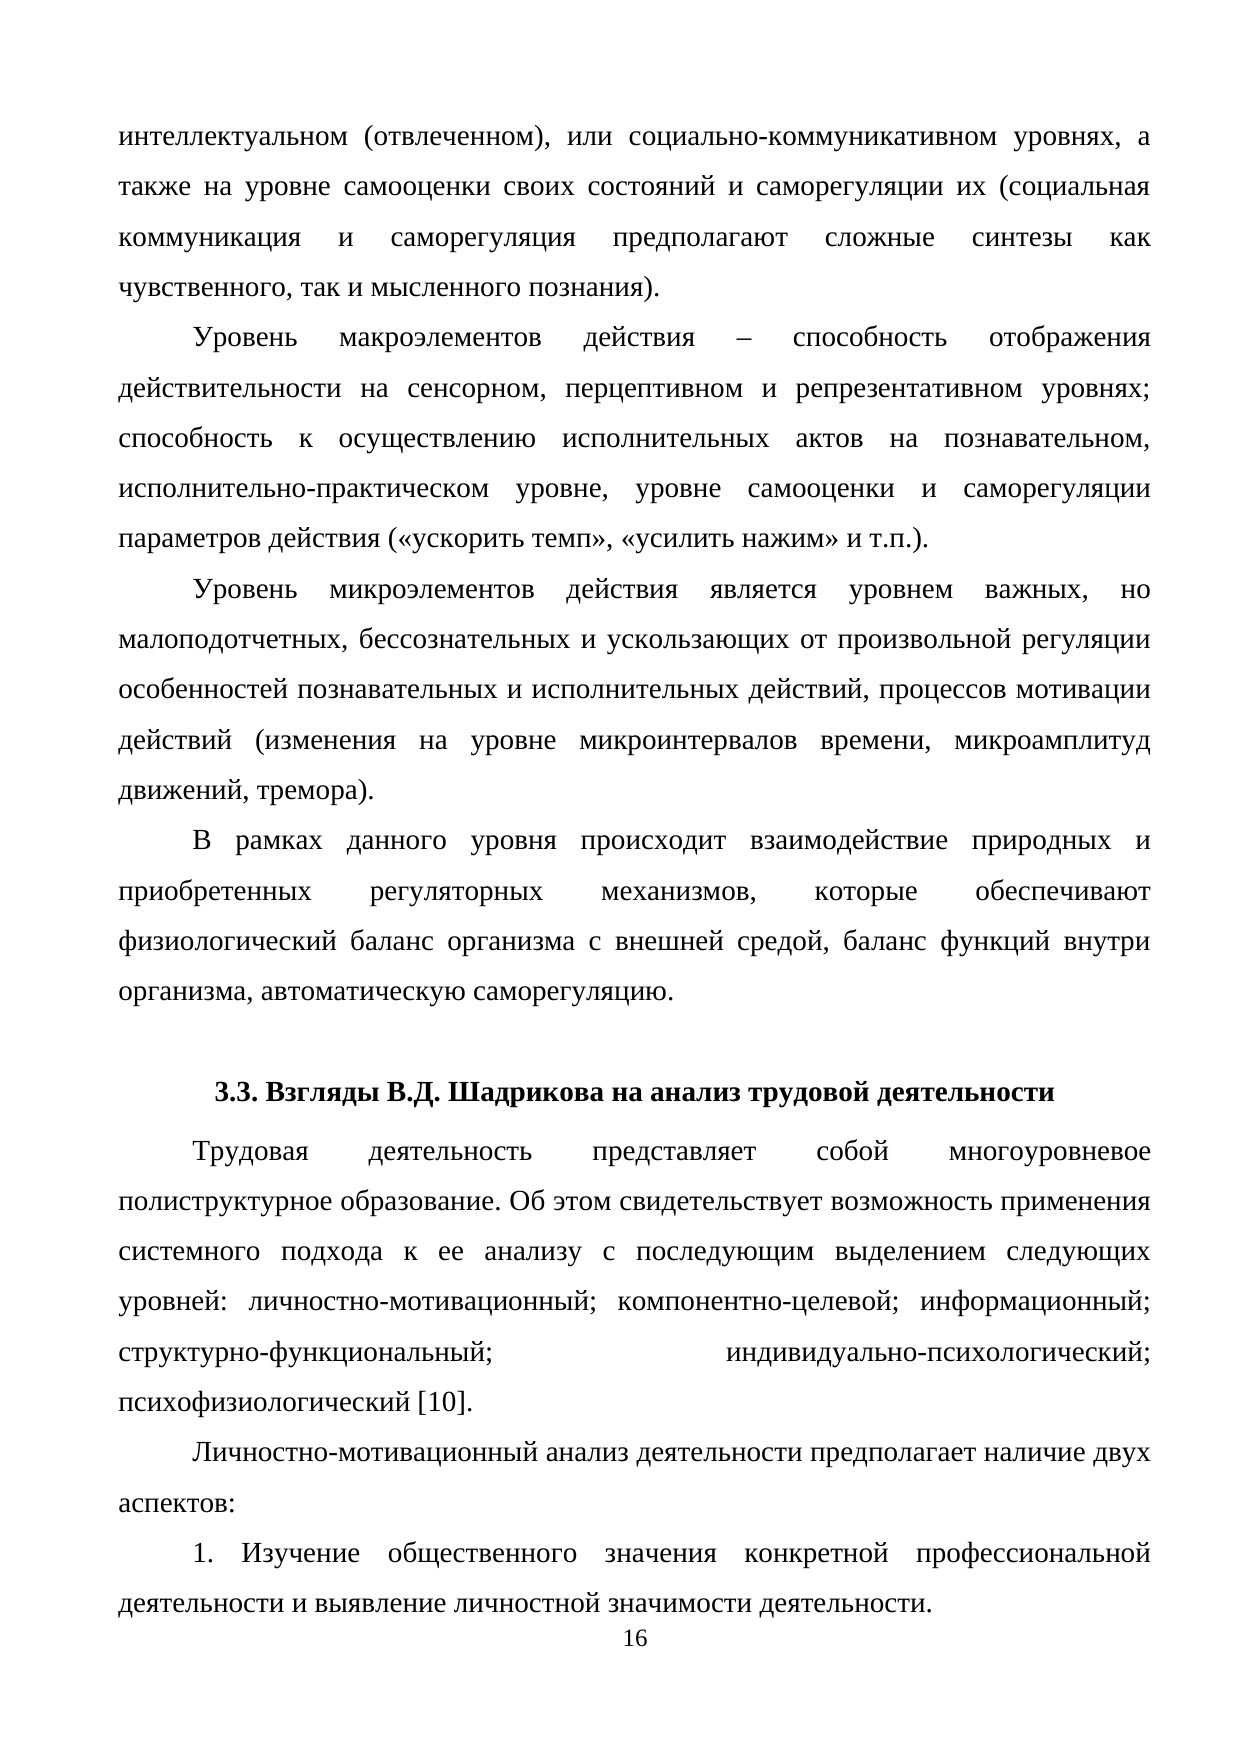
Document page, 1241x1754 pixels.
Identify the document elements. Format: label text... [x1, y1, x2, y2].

text 1. Изучение общественного значения конкретной профессиональной деятельности и выявление личностной значимости деятельности. [118, 1535, 1152, 1619]
text Личностно-мотивационный анализ деятельности предполагает наличие двух аспектов: [118, 1434, 1152, 1518]
subtitle 3.3. Взгляды В.Д. Шадрикова на анализ трудовой деятельности [118, 1074, 1152, 1108]
text Уровень микроэлементов действия является уровнем важных, но малоподотчетных, бессознательных и ускользающих от произвольной регуляции особенностей познавательных и исполнительных действий, процессов мотивации действий (изменения на уровне микроинтервалов времени, микроамплитуд движений, тремора). [118, 571, 1152, 806]
text В рамках данного уровня происходит взаимодействие природных и приобретенных регуляторных механизмов, которые обеспечивают физиологический баланс организма с внешней средой, баланс функций внутри организма, автоматическую саморегуляцию. [118, 822, 1152, 1007]
text Трудовая деятельность представляет собой многоуровневое полиструктурное образование. Об этом свидетельствует возможность применения системного подхода к ее анализу с последующим выделением следующих уровней: личностно-мотивационный; компонентно-целевой; информационный; структурно-функциональный; индивидуально-психологический; психофизиологический [10]. [118, 1133, 1152, 1418]
text Уровень макроэлементов действия – способность отображения действительности на сенсорном, перцептивном и репрезентативном уровнях; способность к осуществлению исполнительных актов на познавательном, исполнительно-практическом уровне, уровне самооценки и саморегуляции параметров действия («ускорить темп», «усилить нажим» и т.п.). [118, 319, 1152, 554]
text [118, 118, 1152, 303]
